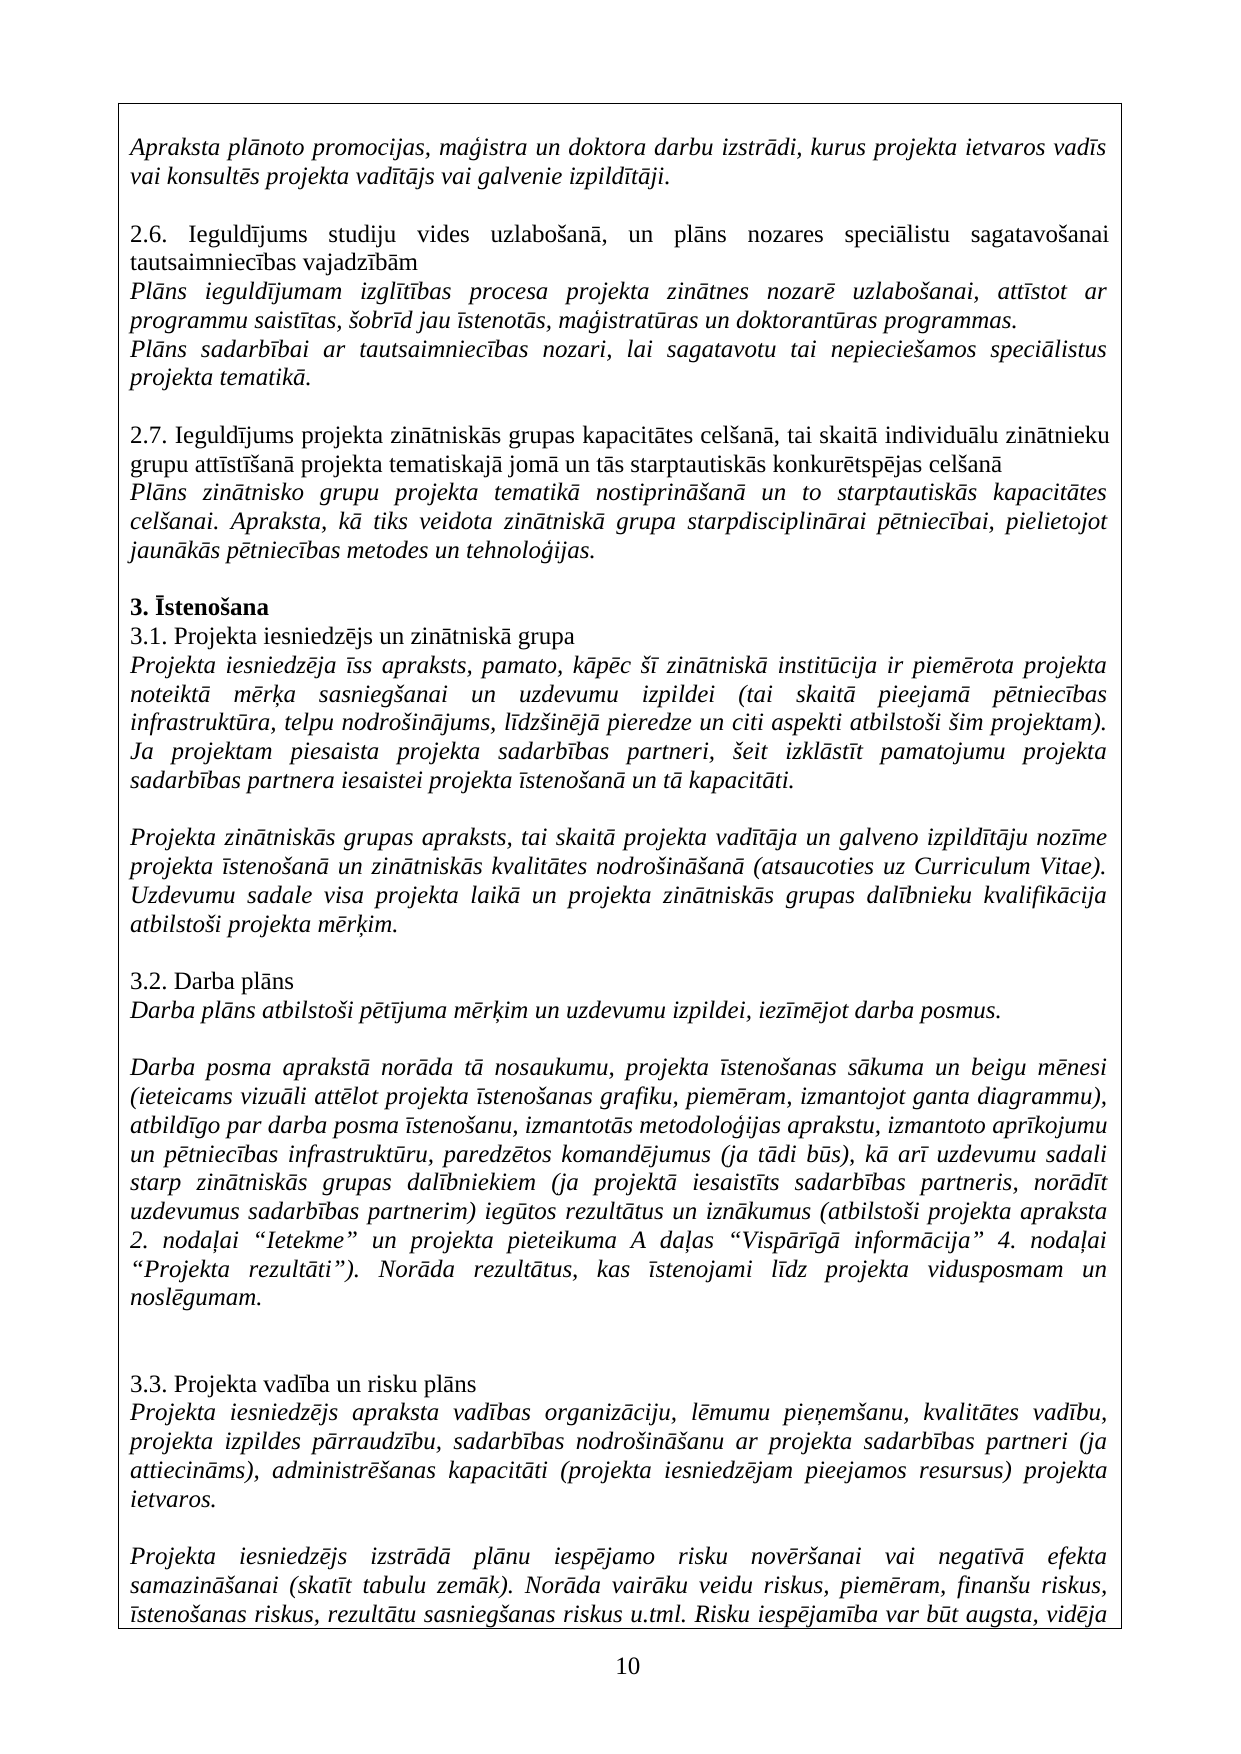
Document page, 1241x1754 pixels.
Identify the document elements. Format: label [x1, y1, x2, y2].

table_header [119, 104, 1121, 1627]
